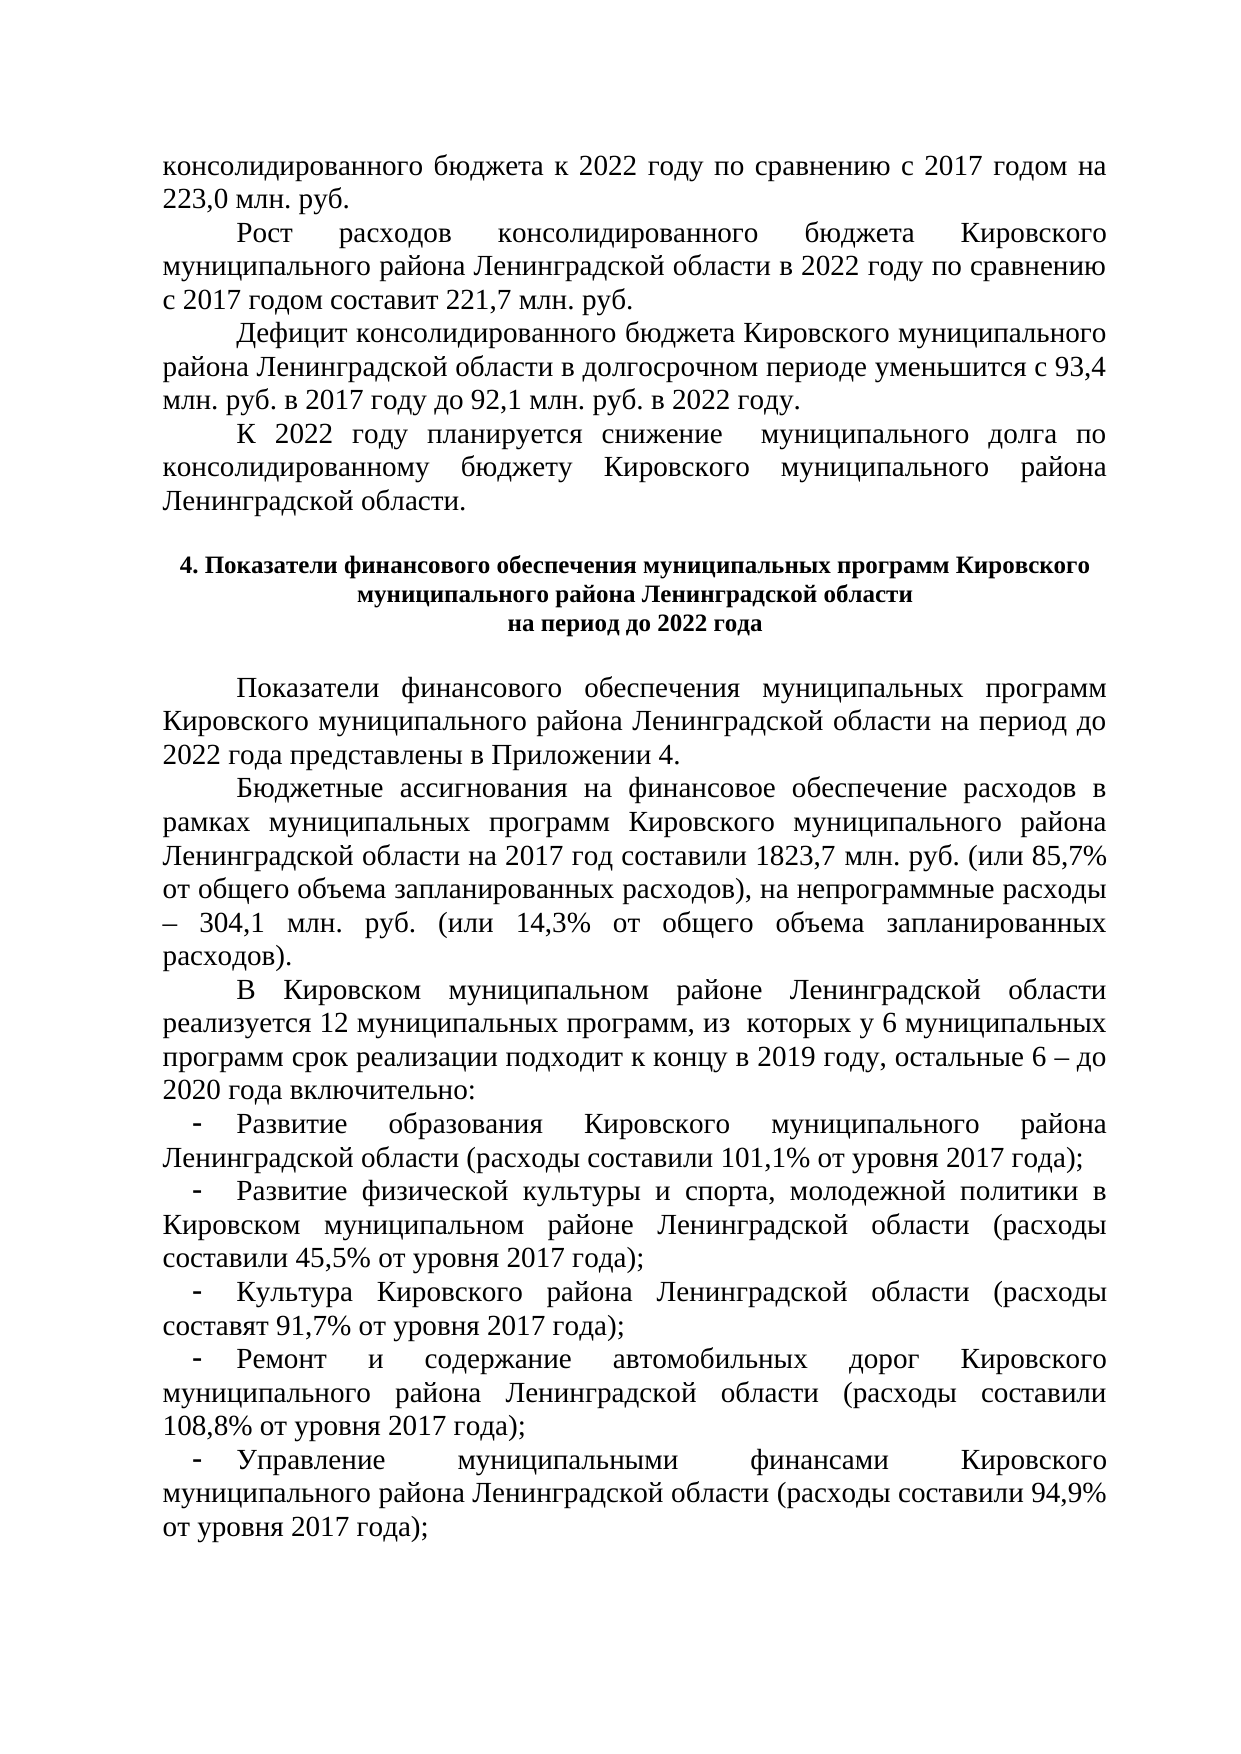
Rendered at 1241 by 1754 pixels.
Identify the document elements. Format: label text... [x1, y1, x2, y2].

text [162, 148, 1107, 215]
subtitle 4. Показатели финансового обеспечения муниципальных программ Кировского муниципального района Ленинградской области [162, 550, 1107, 608]
text В Кировском муниципальном районе Ленинградской области реализуется 12 муниципальных программ, из которых у 6 муниципальных программ срок реализации подходит к концу в 2019 году, остальные 6 – до 2020 года включительно: [162, 972, 1107, 1106]
list Развитие образования Кировского муниципального района Ленинградской области (расходы составили 101,1% от уровня 2017 года); [162, 1106, 1107, 1173]
list Культура Кировского района Ленинградской области (расходы составят 91,7% от уровня 2017 года); [162, 1274, 1107, 1341]
text Дефицит консолидированного бюджета Кировского муниципального района Ленинградской области в долгосрочном периоде уменьшится с 93,4 млн. руб. в 2017 году до 92,1 млн. руб. в 2022 году. [162, 315, 1107, 416]
list Управление муниципальными финансами Кировского муниципального района Ленинградской области (расходы составили 94,9% от уровня 2017 года); [162, 1442, 1107, 1543]
text Показатели финансового обеспечения муниципальных программ Кировского муниципального района Ленинградской области на период до 2022 года представлены в Приложении 4. [162, 670, 1107, 771]
list Развитие физической культуры и спорта, молодежной политики в Кировском муниципальном районе Ленинградской области (расходы составили 45,5% от уровня 2017 года); [162, 1173, 1107, 1274]
text К 2022 году планируется снижение муниципального долга по консолидированному бюджету Кировского муниципального района Ленинградской области. [162, 416, 1107, 517]
text Рост расходов консолидированного бюджета Кировского муниципального района Ленинградской области в 2022 году по сравнению с 2017 годом составит 221,7 млн. руб. [162, 215, 1107, 315]
subtitle на период до 2022 года [162, 608, 1107, 636]
text Бюджетные ассигнования на финансовое обеспечение расходов в рамках муниципальных программ Кировского муниципального района Ленинградской области на 2017 год составили 1823,7 млн. руб. (или 85,7% от общего объема запланированных расходов), на непрограммные расходы – 304,1 млн. руб. (или 14,3% от общего объема запланированных расходов). [162, 771, 1107, 972]
list Ремонт и содержание автомобильных дорог Кировского муниципального района Ленинградской области (расходы составили 108,8% от уровня 2017 года); [162, 1341, 1107, 1442]
